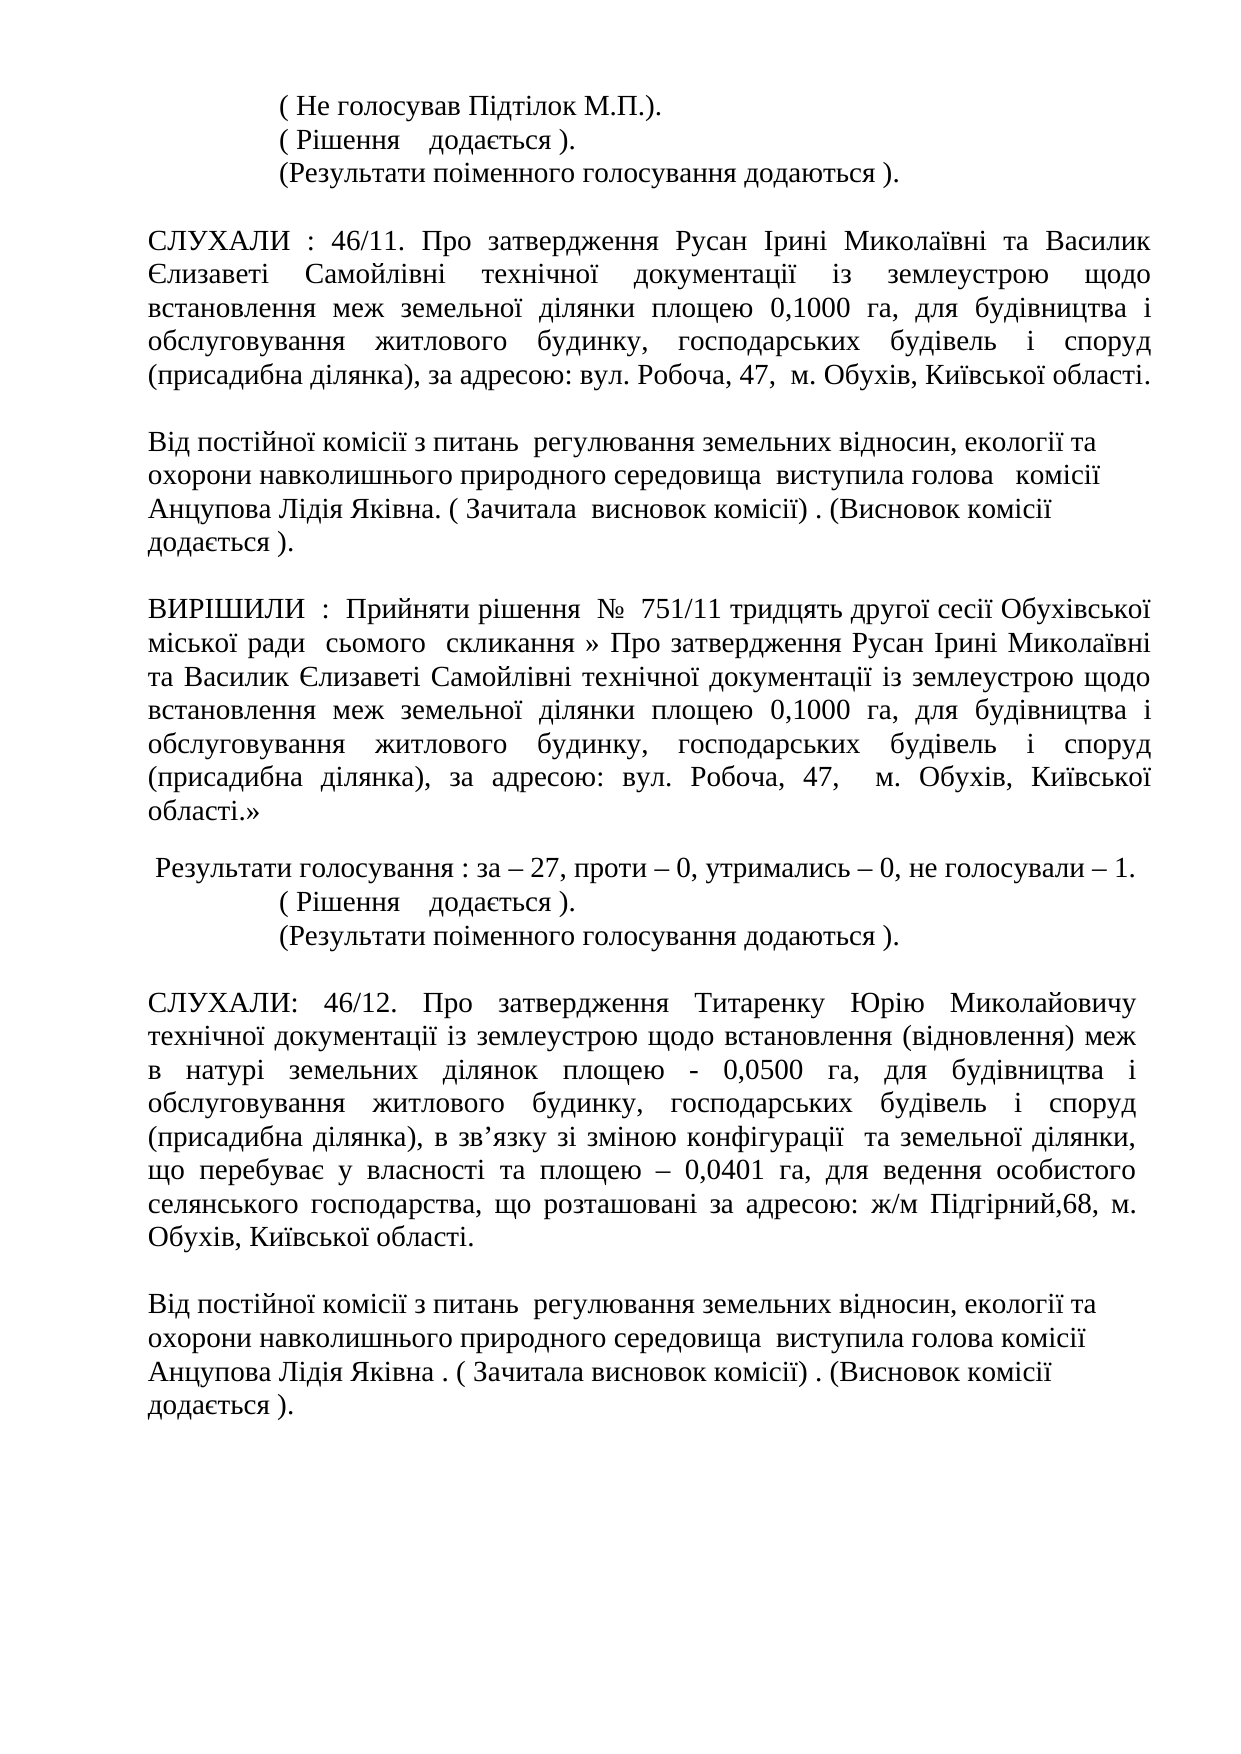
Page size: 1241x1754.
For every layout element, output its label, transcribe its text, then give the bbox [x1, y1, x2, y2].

text СЛУХАЛИ: 46/12. Про затвердження Титаренку Юрію Миколайовичу технічної документації із землеустрою щодо встановлення (відновлення) меж в натурі земельних ділянок площею - 0,0500 га, для будівництва і обслуговування житлового будинку, господарських будівель і споруд (присадибна ділянка), в зв’язку зі зміною конфігурації та земельної ділянки, що перебуває у власності та площею – 0,0401 га, для ведення особистого селянського господарства, що розташовані за адресою: ж/м Підгірний,68, м. Обухів, Київської області. [148, 985, 1137, 1253]
subtitle ( Рішення додається ). [148, 884, 1152, 918]
subtitle ( Не голосував Підтілок М.П.). [148, 88, 1152, 122]
text Від постійної комісії з питань регулювання земельних відносин, екології та охорони навколишнього природного середовища виступила голова комісії Анцупова Лідія Яківна . ( Зачитала висновок комісії) . (Висновок комісії додається ). [148, 1287, 1152, 1421]
text ВИРІШИЛИ : Прийняти рішення № 751/11 тридцять другої сесії Обухівської міської ради сьомого скликання » Про затвердження Русан Ірині Миколаївні та Василик Єлизаветі Самойлівні технічної документації із землеустрою щодо встановлення меж земельної ділянки площею 0,1000 га, для будівництва і обслуговування житлового будинку, господарських будівель і споруд (присадибна ділянка), за адресою: вул. Робоча, 47, м. Обухів, Київської області.» [148, 592, 1152, 826]
subtitle (Результати поіменного голосування додаються ). [148, 918, 1152, 951]
text СЛУХАЛИ : 46/11. Про затвердження Русан Ірині Миколаївні та Василик Єлизаветі Самойлівні технічної документації із землеустрою щодо встановлення меж земельної ділянки площею 0,1000 га, для будівництва і обслуговування житлового будинку, господарських будівель і споруд (присадибна ділянка), за адресою: вул. Робоча, 47, м. Обухів, Київської області. [148, 223, 1152, 390]
subtitle ( Рішення додається ). [148, 122, 1152, 156]
text Результати голосування : за – 27, проти – 0, утримались – 0, не голосували – 1. [148, 851, 1152, 884]
text Від постійної комісії з питань регулювання земельних відносин, екології та охорони навколишнього природного середовища виступила голова комісії Анцупова Лідія Яківна. ( Зачитала висновок комісії) . (Висновок комісії додається ). [148, 424, 1152, 558]
subtitle (Результати поіменного голосування додаються ). [148, 156, 1152, 189]
